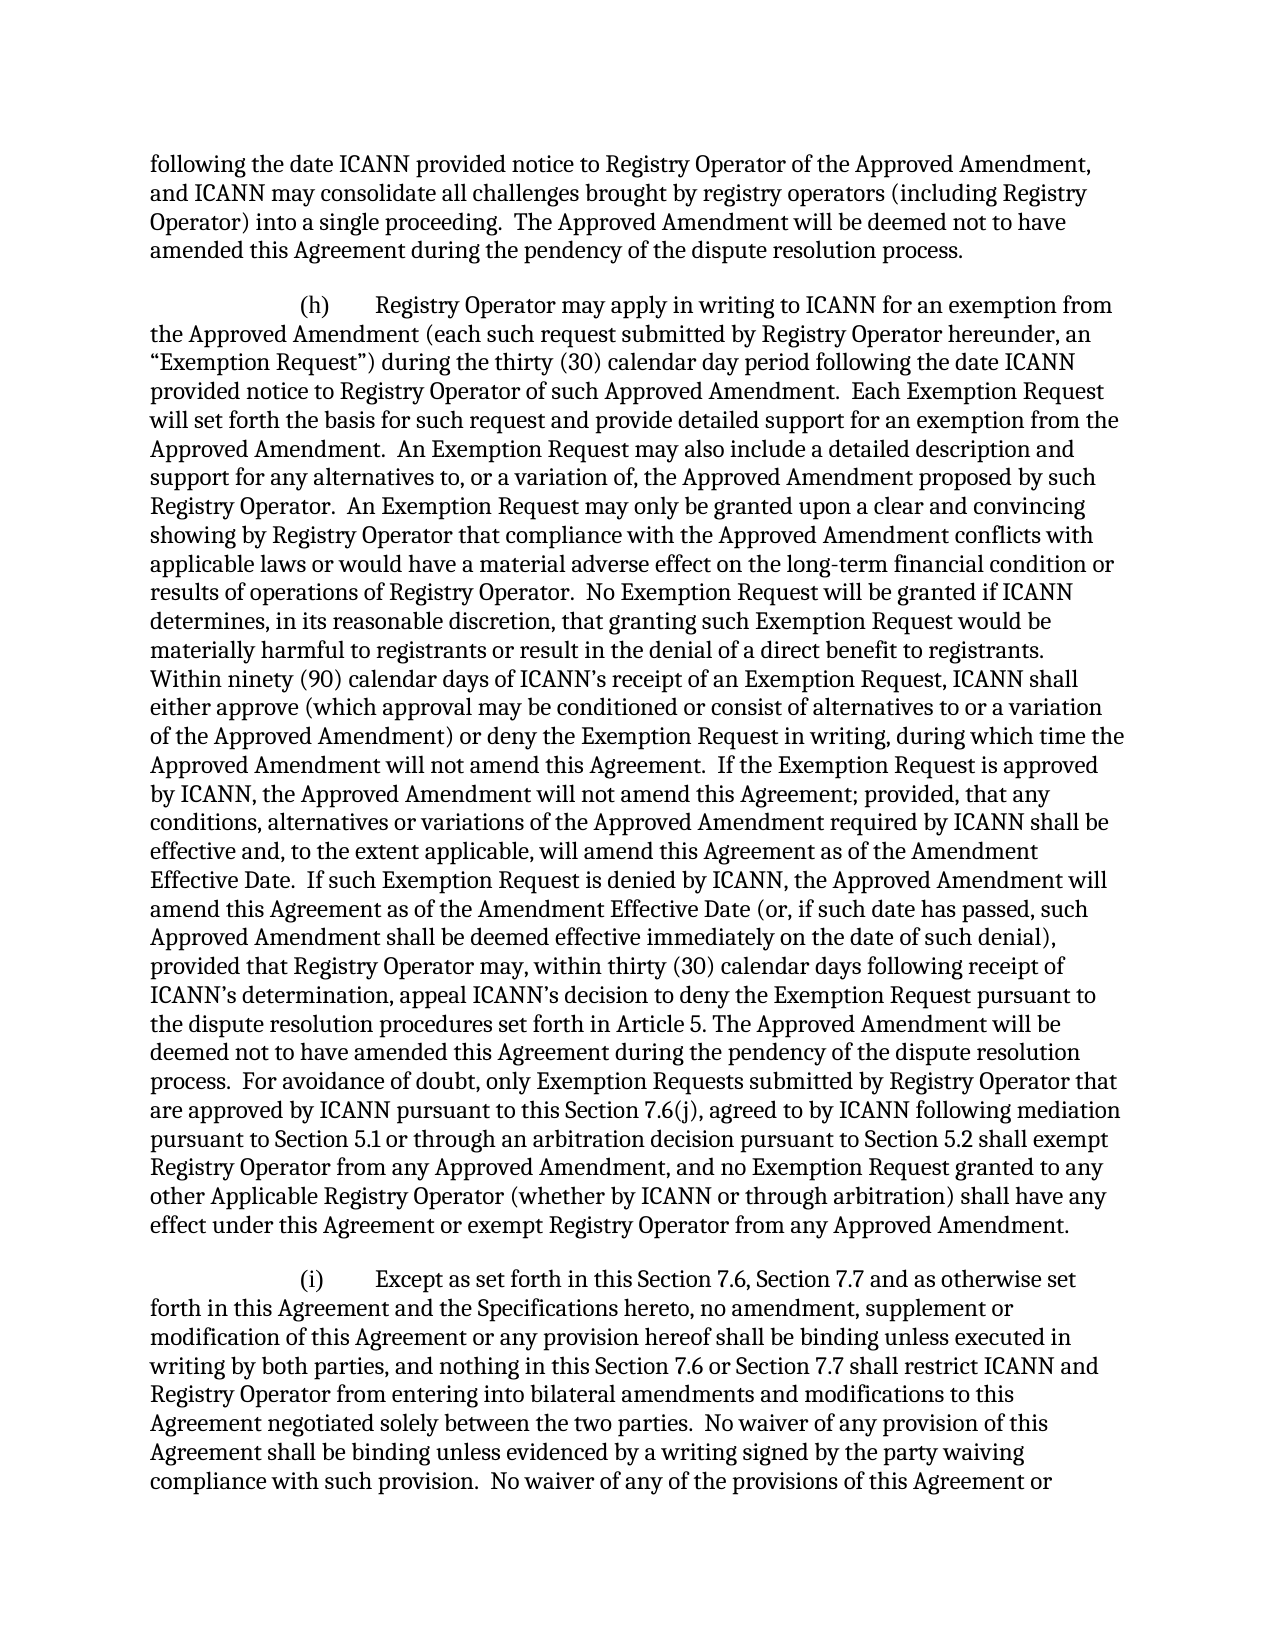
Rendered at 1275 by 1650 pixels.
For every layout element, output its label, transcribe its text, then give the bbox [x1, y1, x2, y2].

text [150, 1264, 1125, 1495]
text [150, 150, 1125, 265]
text Registry Operator may apply in writing to ICANN for an exemption from the Approved Amendment (each such request submitted by Registry Operator hereunder, an “Exemption Request”) during the thirty (30) calendar day period following the date ICANN provided notice to Registry Operator of such Approved Amendment. Each Exemption Request will set forth the basis for such request and provide detailed support for an exemption from the Approved Amendment. An Exemption Request may also include a detailed description and support for any alternatives to, or a variation of, the Approved Amendment proposed by such Registry Operator. An Exemption Request may only be granted upon a clear and convincing showing by Registry Operator that compliance with the Approved Amendment conflicts with applicable laws or would have a material adverse effect on the long-term financial condition or results of operations of Registry Operator. No Exemption Request will be granted if ICANN determines, in its reasonable discretion, that granting such Exemption Request would be materially harmful to registrants or result in the denial of a direct benefit to registrants. Within ninety (90) calendar days of ICANN’s receipt of an Exemption Request, ICANN shall either approve (which approval may be conditioned or consist of alternatives to or a variation of the Approved Amendment) or deny the Exemption Request in writing, during which time the Approved Amendment will not amend this Agreement. If the Exemption Request is approved by ICANN, the Approved Amendment will not amend this Agreement; provided, that any conditions, alternatives or variations of the Approved Amendment required by ICANN shall be effective and, to the extent applicable, will amend this Agreement as of the Amendment Effective Date. If such Exemption Request is denied by ICANN, the Approved Amendment will amend this Agreement as of the Amendment Effective Date (or, if such date has passed, such Approved Amendment shall be deemed effective immediately on the date of such denial), provided that Registry Operator may, within thirty (30) calendar days following receipt of ICANN’s determination, appeal ICANN’s decision to deny the Exemption Request pursuant to the dispute resolution procedures set forth in Article 5. The Approved Amendment will be deemed not to have amended this Agreement during the pendency of the dispute resolution process. For avoidance of doubt, only Exemption Requests submitted by Registry Operator that are approved by ICANN pursuant to this Section 7.6(j), agreed to by ICANN following mediation pursuant to Section 5.1 or through an arbitration decision pursuant to Section 5.2 shall exempt Registry Operator from any Approved Amendment, and no Exemption Request granted to any other Applicable Registry Operator (whether by ICANN or through arbitration) shall have any effect under this Agreement or exempt Registry Operator from any Approved Amendment. [150, 290, 1125, 1239]
